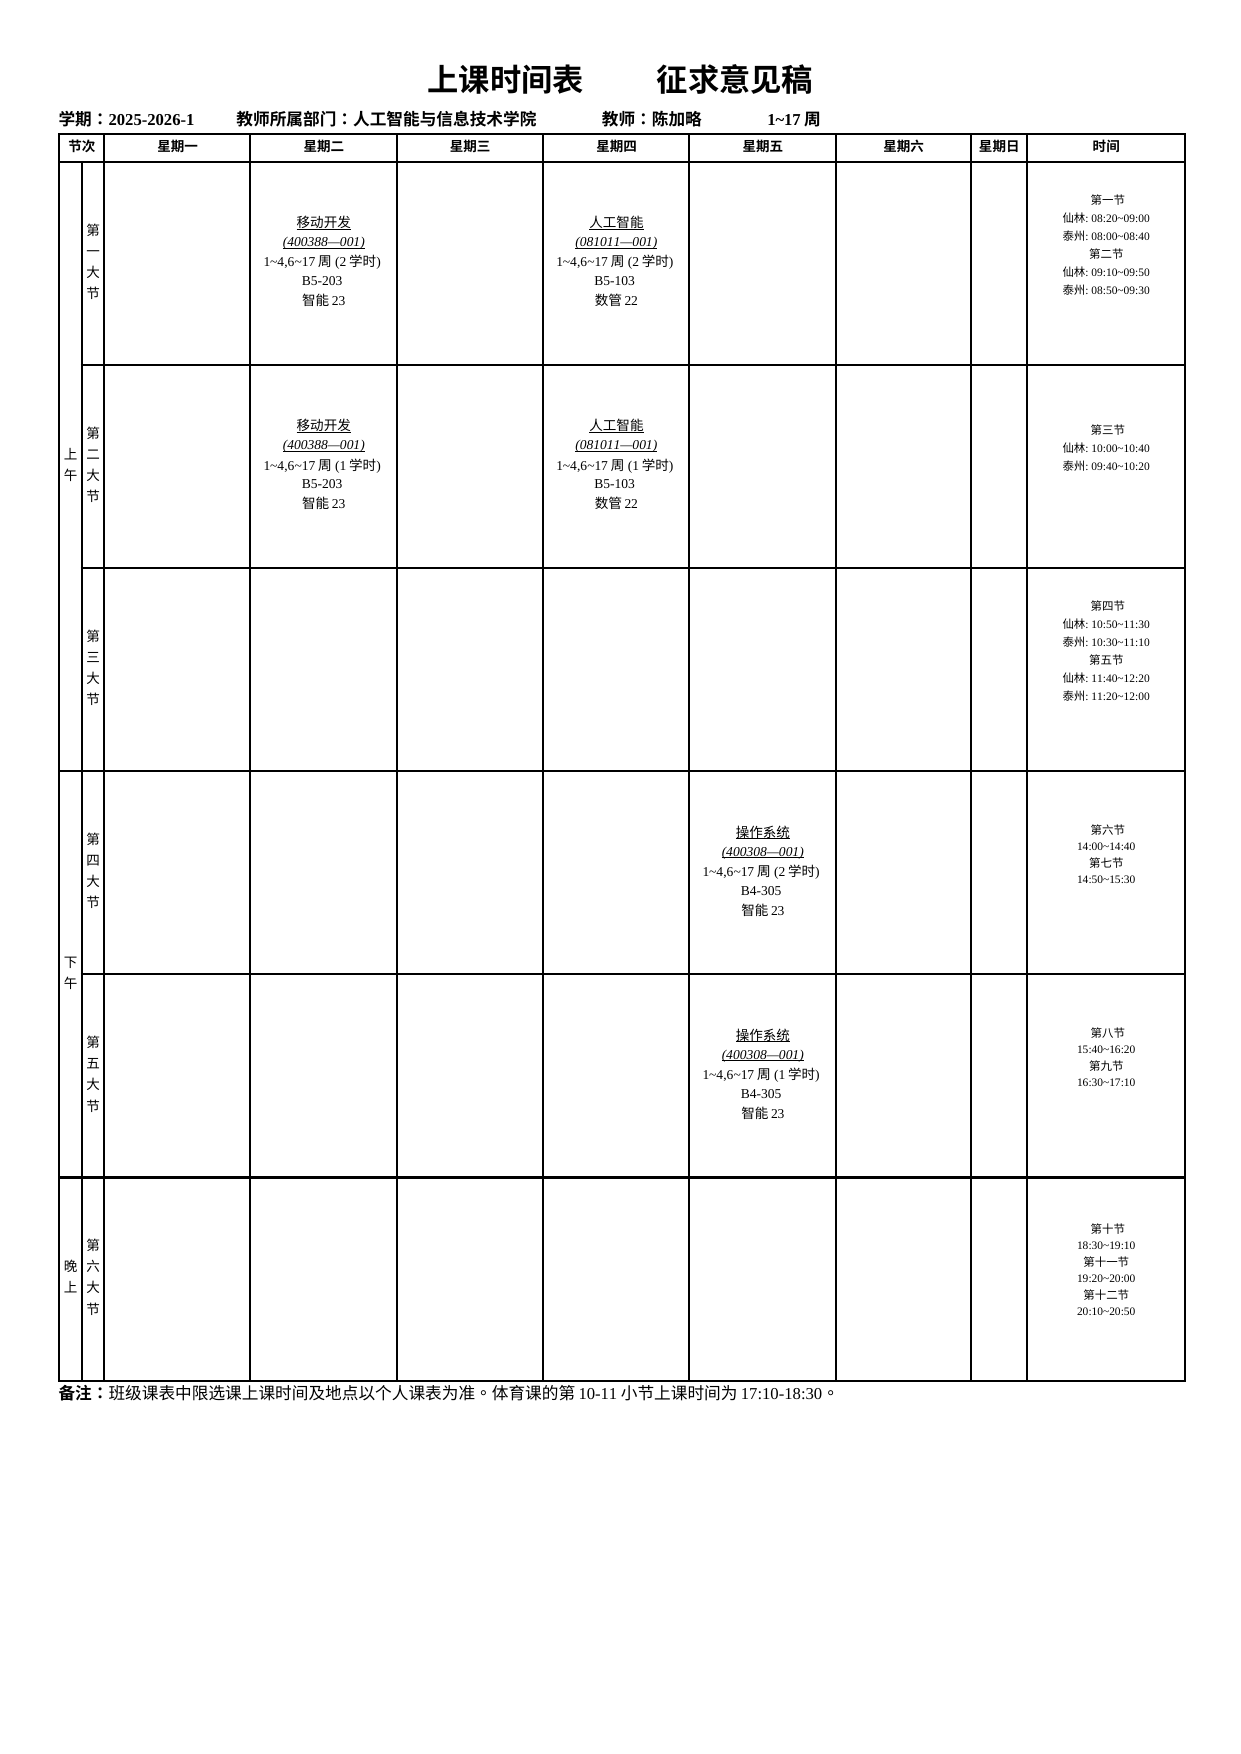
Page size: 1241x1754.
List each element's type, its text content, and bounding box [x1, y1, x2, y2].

table_header 星期五 [690, 135, 835, 161]
table_cell [690, 366, 835, 567]
table_cell [398, 366, 542, 567]
table_cell [105, 163, 249, 364]
table_cell 上午 [60, 163, 81, 770]
table_cell 移动开发 (400388—001) 1~4,6~17周 (2学时) B5-203 智能23 [251, 163, 396, 364]
table_header 星期六 [837, 135, 970, 161]
table_cell [837, 569, 970, 770]
table_cell 第四大节 [83, 772, 103, 973]
table_cell [251, 569, 396, 770]
table_cell [251, 975, 396, 1176]
table_cell [837, 772, 970, 973]
table_cell [544, 975, 688, 1176]
table_cell [972, 366, 1026, 567]
text 上课时间表 征求意见稿 [58, 58, 1182, 101]
table_header 节次 [60, 135, 103, 161]
table_cell [837, 366, 970, 567]
table_cell 操作系统 (400308—001) 1~4,6~17周 (2学时) B4-305 智能23 [690, 772, 835, 973]
table_cell [972, 1179, 1026, 1379]
table_header 星期一 [105, 135, 249, 161]
table_cell [398, 772, 542, 973]
table_cell [544, 569, 688, 770]
table_cell [398, 163, 542, 364]
table_cell [972, 569, 1026, 770]
table_cell [398, 1179, 542, 1379]
table_cell 第二大节 [83, 366, 103, 567]
table_cell 第六节 14:00~14:40 第七节 14:50~15:30 [1028, 772, 1184, 973]
table_cell [105, 1179, 249, 1379]
table_cell [690, 1179, 835, 1379]
table_cell [105, 569, 249, 770]
table_cell 人工智能 (081011—001) 1~4,6~17周 (1学时) B5-103 数管22 [544, 366, 688, 567]
table_cell 晚上 [60, 1179, 81, 1379]
table_cell [837, 1179, 970, 1379]
table_cell [972, 163, 1026, 364]
table_cell 第五大节 [83, 975, 103, 1176]
table_cell [544, 1179, 688, 1379]
table_cell 人工智能 (081011—001) 1~4,6~17周 (2学时) B5-103 数管22 [544, 163, 688, 364]
table_cell [251, 772, 396, 973]
table_cell [972, 772, 1026, 973]
table_cell 第三大节 [83, 569, 103, 770]
table_cell [398, 975, 542, 1176]
table_cell 第四节 仙林: 10:50~11:30 泰州: 10:30~11:10 第五节 仙林: 11:40~12:20 泰州: 11:20~12:00 [1028, 569, 1184, 770]
table_cell [544, 772, 688, 973]
table_cell [398, 569, 542, 770]
table_cell [105, 772, 249, 973]
table_header 星期四 [544, 135, 688, 161]
table_cell [690, 163, 835, 364]
text 学期：2025-2026-1 教师所属部门：人工智能与信息技术学院 教师：陈加略 1~17周 [58, 107, 1182, 130]
table_cell [972, 975, 1026, 1176]
table_cell 第一大节 [83, 163, 103, 364]
table_cell 第三节 仙林: 10:00~10:40 泰州: 09:40~10:20 [1028, 366, 1184, 567]
table_cell 第十节 18:30~19:10 第十一节 19:20~20:00 第十二节 20:10~20:50 [1028, 1179, 1184, 1379]
table_cell 第八节 15:40~16:20 第九节 16:30~17:10 [1028, 975, 1184, 1176]
table_cell 操作系统 (400308—001) 1~4,6~17周 (1学时) B4-305 智能23 [690, 975, 835, 1176]
table_cell [837, 975, 970, 1176]
table_cell 第六大节 [83, 1179, 103, 1379]
table_header 时间 [1028, 135, 1184, 161]
table_header 星期日 [972, 135, 1026, 161]
table_cell [251, 1179, 396, 1379]
table_cell [837, 163, 970, 364]
table_header 星期三 [398, 135, 542, 161]
table_cell 下午 [60, 772, 81, 1176]
table_cell [105, 366, 249, 567]
table_header 星期二 [251, 135, 396, 161]
text 备注：班级课表中限选课上课时间及地点以个人课表为准。体育课的第10-11小节上课时间为17:10-18:30。 [58, 1382, 1182, 1404]
table_cell 移动开发 (400388—001) 1~4,6~17周 (1学时) B5-203 智能23 [251, 366, 396, 567]
table_cell [690, 569, 835, 770]
table_cell [105, 975, 249, 1176]
table_cell 第一节 仙林: 08:20~09:00 泰州: 08:00~08:40 第二节 仙林: 09:10~09:50 泰州: 08:50~09:30 [1028, 163, 1184, 364]
